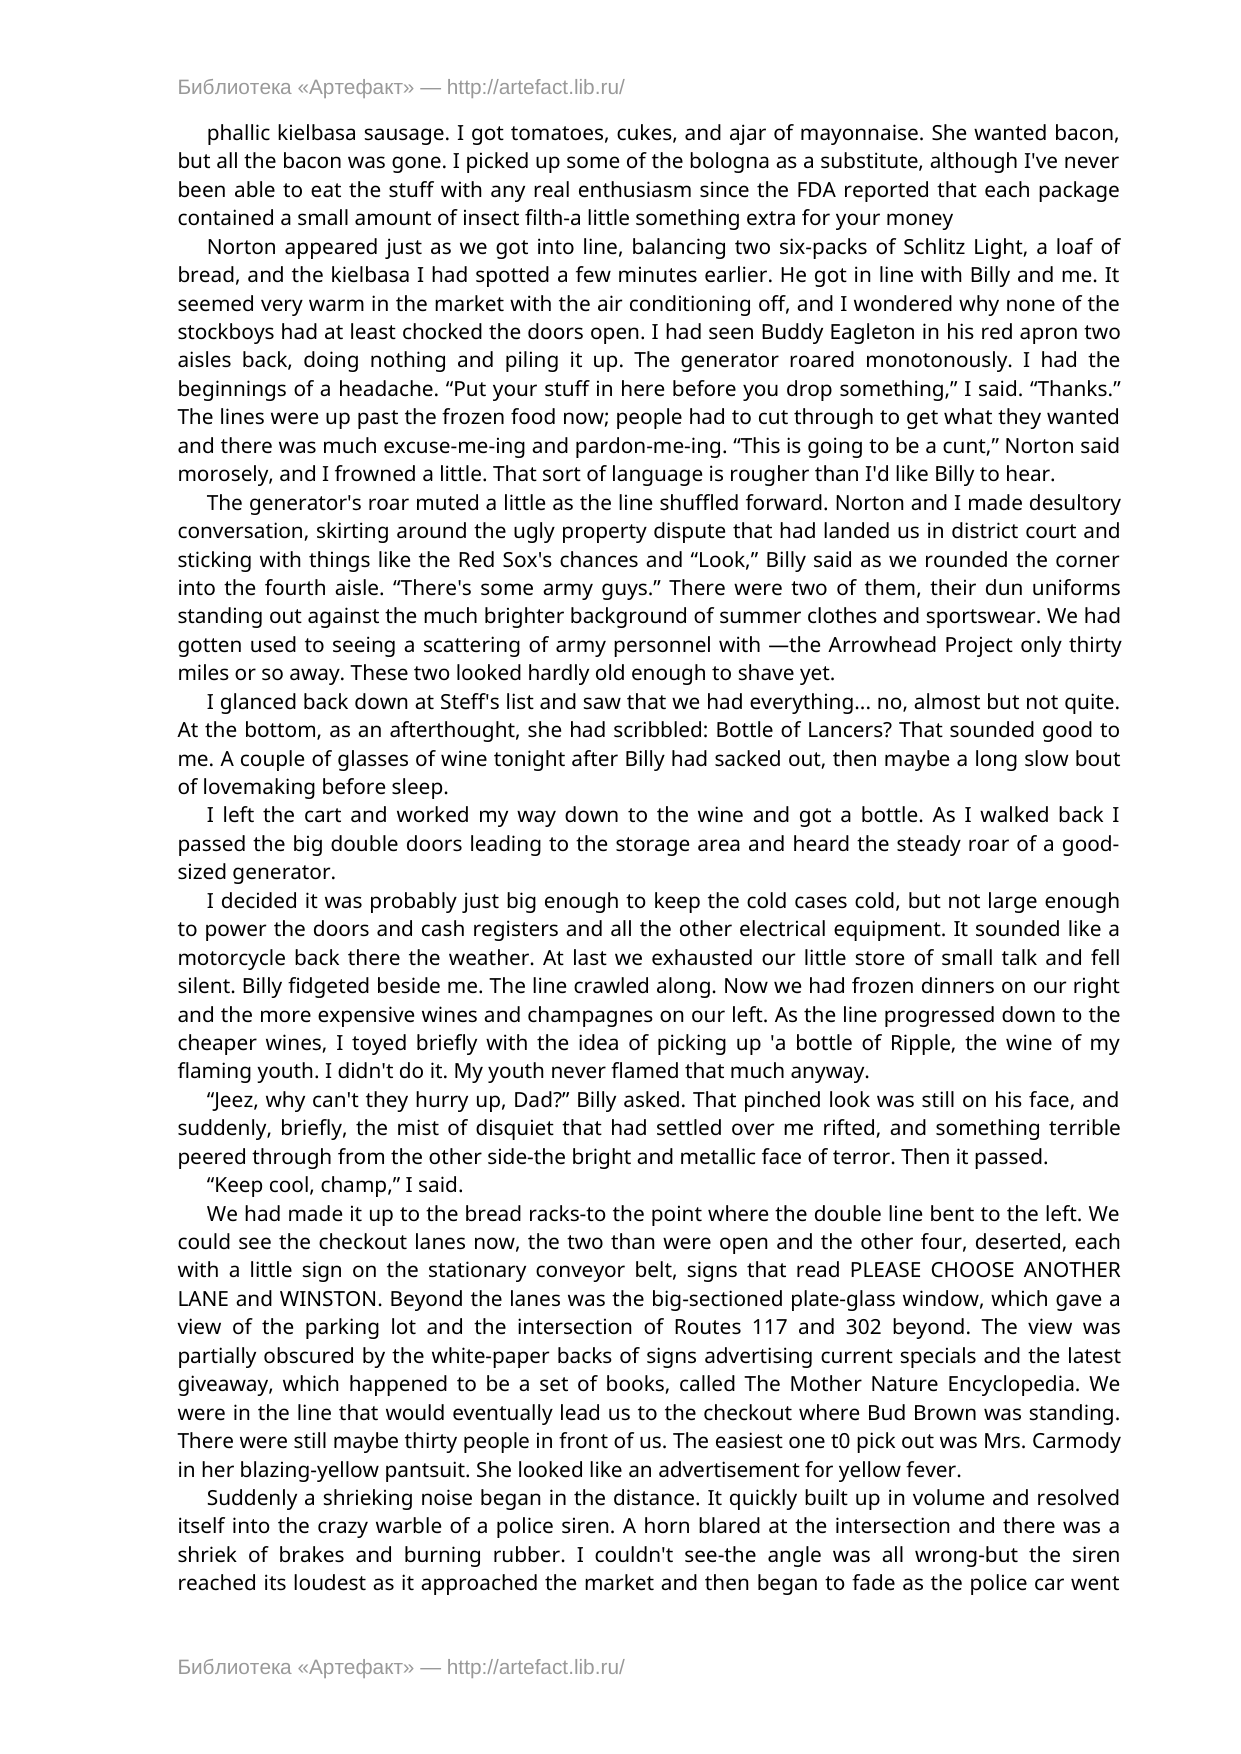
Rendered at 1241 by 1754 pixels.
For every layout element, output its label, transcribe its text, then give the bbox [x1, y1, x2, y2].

text “Keep cool, champ,” I said. [177, 1170, 1122, 1199]
text We had made it up to the bread racks-to the point where the double line bent to the left. We could see the checkout lanes now, the two than were open and the other four, deserted, each with a little sign on the stationary conveyor belt, signs that read PLEASE CHOOSE ANOTHER LANE and WINSTON. Beyond the lanes was the big-sectioned plate-glass window, which gave a view of the parking lot and the intersection of Routes 117 and 302 beyond. The view was partially obscured by the white-paper backs of signs advertising current specials and the latest giveaway, which happened to be a set of books, called The Mother Nature Encyclopedia. We were in the line that would eventually lead us to the checkout where Bud Brown was standing. There were still maybe thirty people in front of us. The easiest one t0 pick out was Mrs. Carmody in her blazing-yellow pantsuit. She looked like an advertisement for yellow fever. [177, 1199, 1122, 1483]
text I decided it was probably just big enough to keep the cold cases cold, but not large enough to power the doors and cash registers and all the other electrical equipment. It sounded like a motorcycle back there the weather. At last we exhausted our little store of small talk and fell silent. Billy fidgeted beside me. The line crawled along. Now we had frozen dinners on our right and the more expensive wines and champagnes on our left. As the line progressed down to the cheaper wines, I toyed briefly with the idea of picking up 'a bottle of Ripple, the wine of my flaming youth. I didn't do it. My youth never flamed that much anyway. [177, 886, 1122, 1085]
text I left the cart and worked my way down to the wine and got a bottle. As I walked back I passed the big double doors leading to the storage area and heard the steady roar of a good-sized generator. [177, 801, 1122, 886]
text The generator's roar muted a little as the line shuffled forward. Norton and I made desultory conversation, skirting around the ugly property dispute that had landed us in district court and sticking with things like the Red Sox's chances and “Look,” Billy said as we rounded the corner into the fourth aisle. “There's some army guys.” There were two of them, their dun uniforms standing out against the much brighter background of summer clothes and sportswear. We had gotten used to seeing a scattering of army personnel with —the Arrowhead Project only thirty miles or so away. These two looked hardly old enough to shave yet. [177, 488, 1122, 687]
text I glanced back down at Steff's list and saw that we had everything... no, almost but not quite. At the bottom, as an afterthought, she had scribbled: Bottle of Lancers? That sounded good to me. A couple of glasses of wine tonight after Billy had sacked out, then maybe a long slow bout of lovemaking before sleep. [177, 687, 1122, 801]
text Norton appeared just as we got into line, balancing two six-packs of Schlitz Light, a loaf of bread, and the kielbasa I had spotted a few minutes earlier. He got in line with Billy and me. It seemed very warm in the market with the air conditioning off, and I wondered why none of the stockboys had at least chocked the doors open. I had seen Buddy Eagleton in his red apron two aisles back, doing nothing and piling it up. The generator roared monotonously. I had the beginnings of a headache. “Put your stuff in here before you drop something,” I said. “Thanks.” The lines were up past the frozen food now; people had to cut through to get what they wanted and there was much excuse-me-ing and pardon-me-ing. “This is going to be a cunt,” Norton said morosely, and I frowned a little. That sort of language is rougher than I'd like Billy to hear. [177, 232, 1122, 488]
text phallic kielbasa sausage. I got tomatoes, cukes, and ajar of mayonnaise. She wanted bacon, but all the bacon was gone. I picked up some of the bologna as a substitute, although I've never been able to eat the stuff with any real enthusiasm since the FDA reported that each package contained a small amount of insect filth-a little something extra for your money [177, 118, 1122, 232]
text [177, 1483, 1122, 1597]
text “Jeez, why can't they hurry up, Dad?” Billy asked. That pinched look was still on his face, and suddenly, briefly, the mist of disquiet that had settled over me rifted, and something terrible peered through from the other side-the bright and metallic face of terror. Then it passed. [177, 1085, 1122, 1170]
